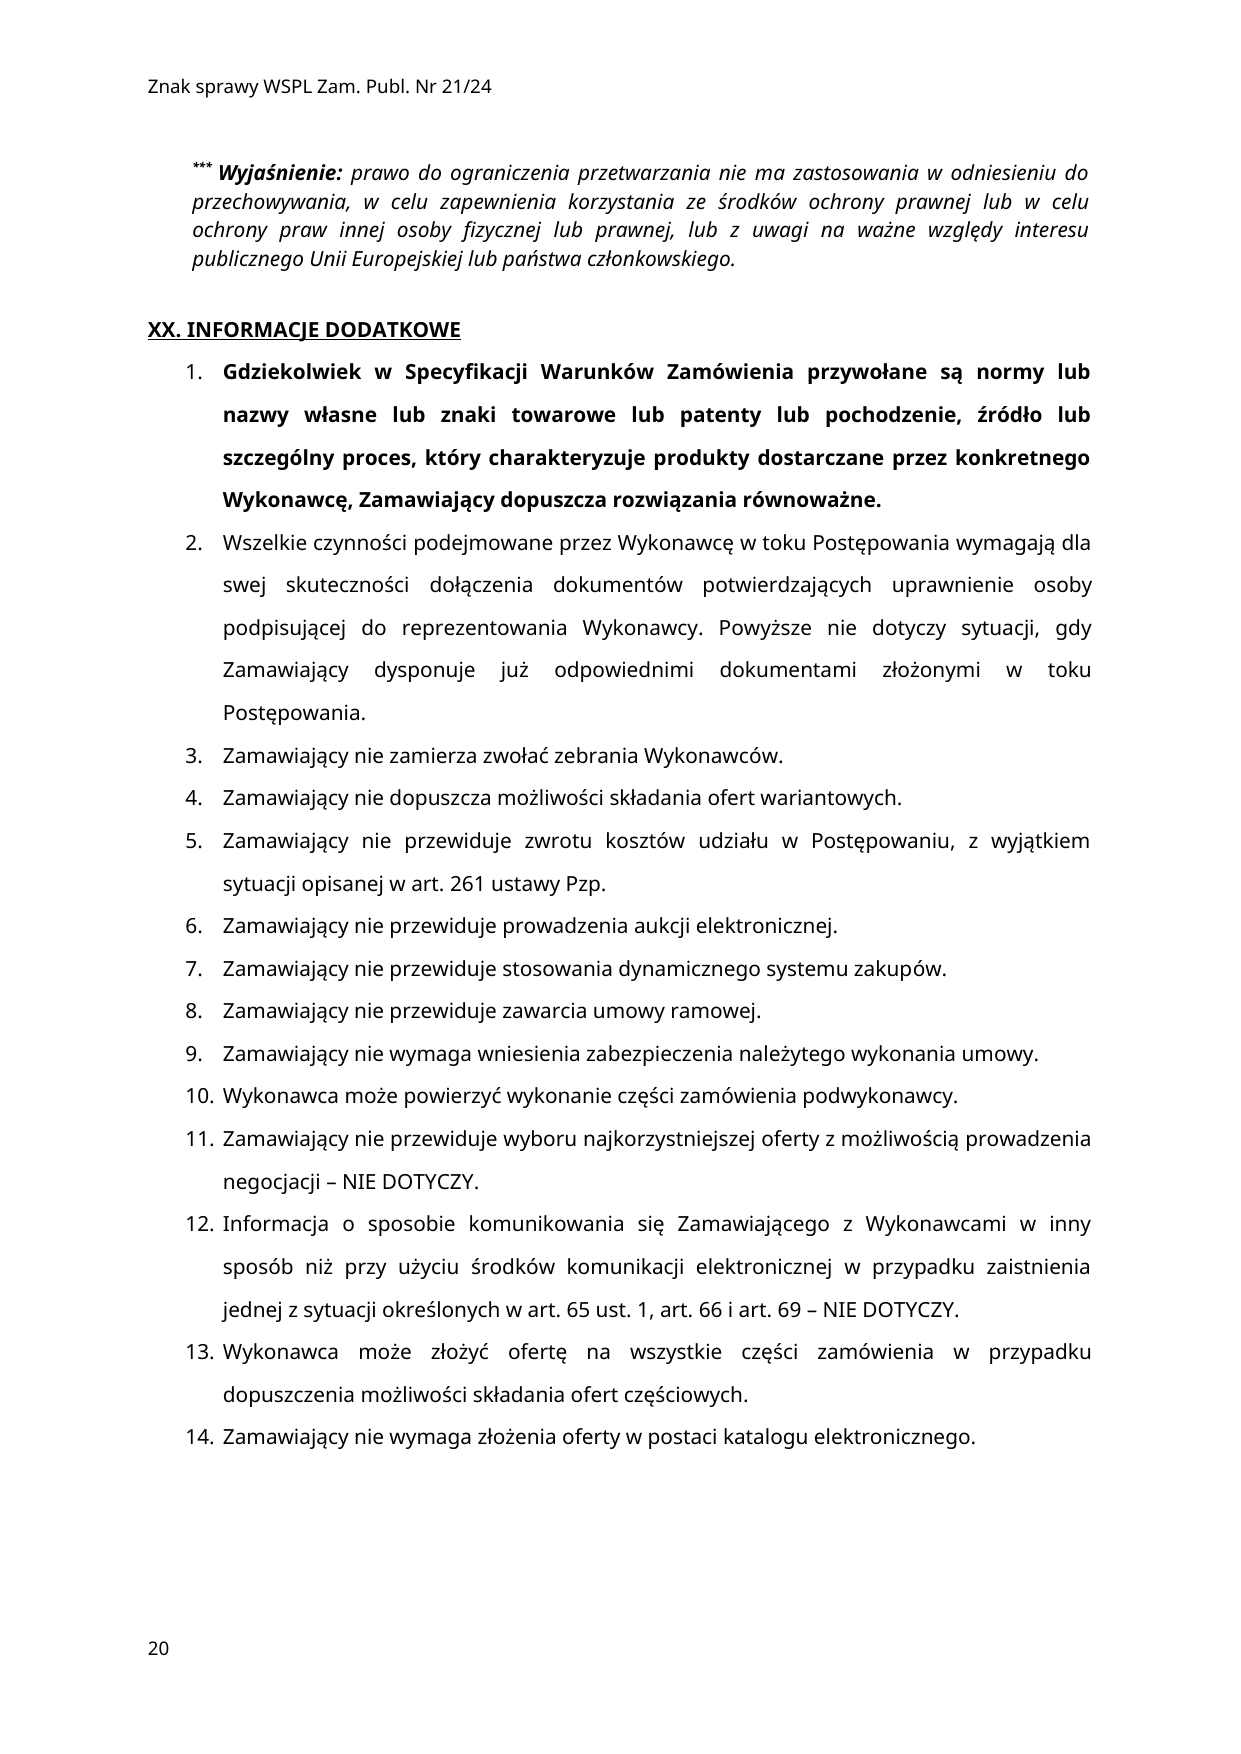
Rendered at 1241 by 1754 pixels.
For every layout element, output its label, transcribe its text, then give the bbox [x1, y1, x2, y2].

list Zamawiający nie wymaga złożenia oferty w postaci katalogu elektronicznego. [185, 1422, 1092, 1451]
list Informacja o sposobie komunikowania się Zamawiającego z Wykonawcami w inny sposób niż przy użyciu środków komunikacji elektronicznej w przypadku zaistnienia jednej z sytuacji określonych w art. 65 ust. 1, art. 66 i art. 69 – NIE DOTYCZY. [185, 1209, 1092, 1323]
list Zamawiający nie wymaga wniesienia zabezpieczenia należytego wykonania umowy. [185, 1039, 1092, 1067]
list Zamawiający nie przewiduje zwrotu kosztów udziału w Postępowaniu, z wyjątkiem sytuacji opisanej w art. 261 ustawy Pzp. [185, 826, 1091, 897]
list Zamawiający nie dopuszcza możliwości składania ofert wariantowych. [185, 783, 1092, 812]
list Zamawiający nie przewiduje prowadzenia aukcji elektronicznej. [185, 911, 1092, 940]
list Zamawiający nie zamierza zwołać zebrania Wykonawców. [185, 741, 1092, 769]
list Zamawiający nie przewiduje stosowania dynamicznego systemu zakupów. [185, 954, 1092, 982]
text XX. INFORMACJE DODATKOWE [148, 315, 1092, 343]
list Wszelkie czynności podejmowane przez Wykonawcę w toku Postępowania wymagają dla swej skuteczności dołączenia dokumentów potwierdzających uprawnienie osoby podpisującej do reprezentowania Wykonawcy. Powyższe nie dotyczy sytuacji, gdy Zamawiający dysponuje już odpowiednimi dokumentami złożonymi w toku Postępowania. [185, 528, 1092, 727]
list Wykonawca może złożyć ofertę na wszystkie części zamówienia w przypadku dopuszczenia możliwości składania ofert częściowych. [185, 1337, 1092, 1408]
list Gdziekolwiek w Specyfikacji Warunków Zamówienia przywołane są normy lub nazwy własne lub znaki towarowe lub patenty lub pochodzenie, źródło lub szczególny proces, który charakteryzuje produkty dostarczane przez konkretnego Wykonawcę, Zamawiający dopuszcza rozwiązania równoważne. [185, 357, 1091, 514]
list Wykonawca może powierzyć wykonanie części zamówienia podwykonawcy. [185, 1082, 1092, 1110]
list *** Wyjaśnienie: prawo do ograniczenia przetwarzania nie ma zastosowania w odniesieniu do przechowywania, w celu zapewnienia korzystania ze środków ochrony prawnej lub w celu ochrony praw innej osoby fizycznej lub prawnej, lub z uwagi na ważne względy interesu publicznego Unii Europejskiej lub państwa członkowskiego. [192, 158, 1092, 272]
list Zamawiający nie przewiduje zawarcia umowy ramowej. [185, 996, 1092, 1025]
list Zamawiający nie przewiduje wyboru najkorzystniejszej oferty z możliwością prowadzenia negocjacji – NIE DOTYCZY. [185, 1124, 1092, 1195]
